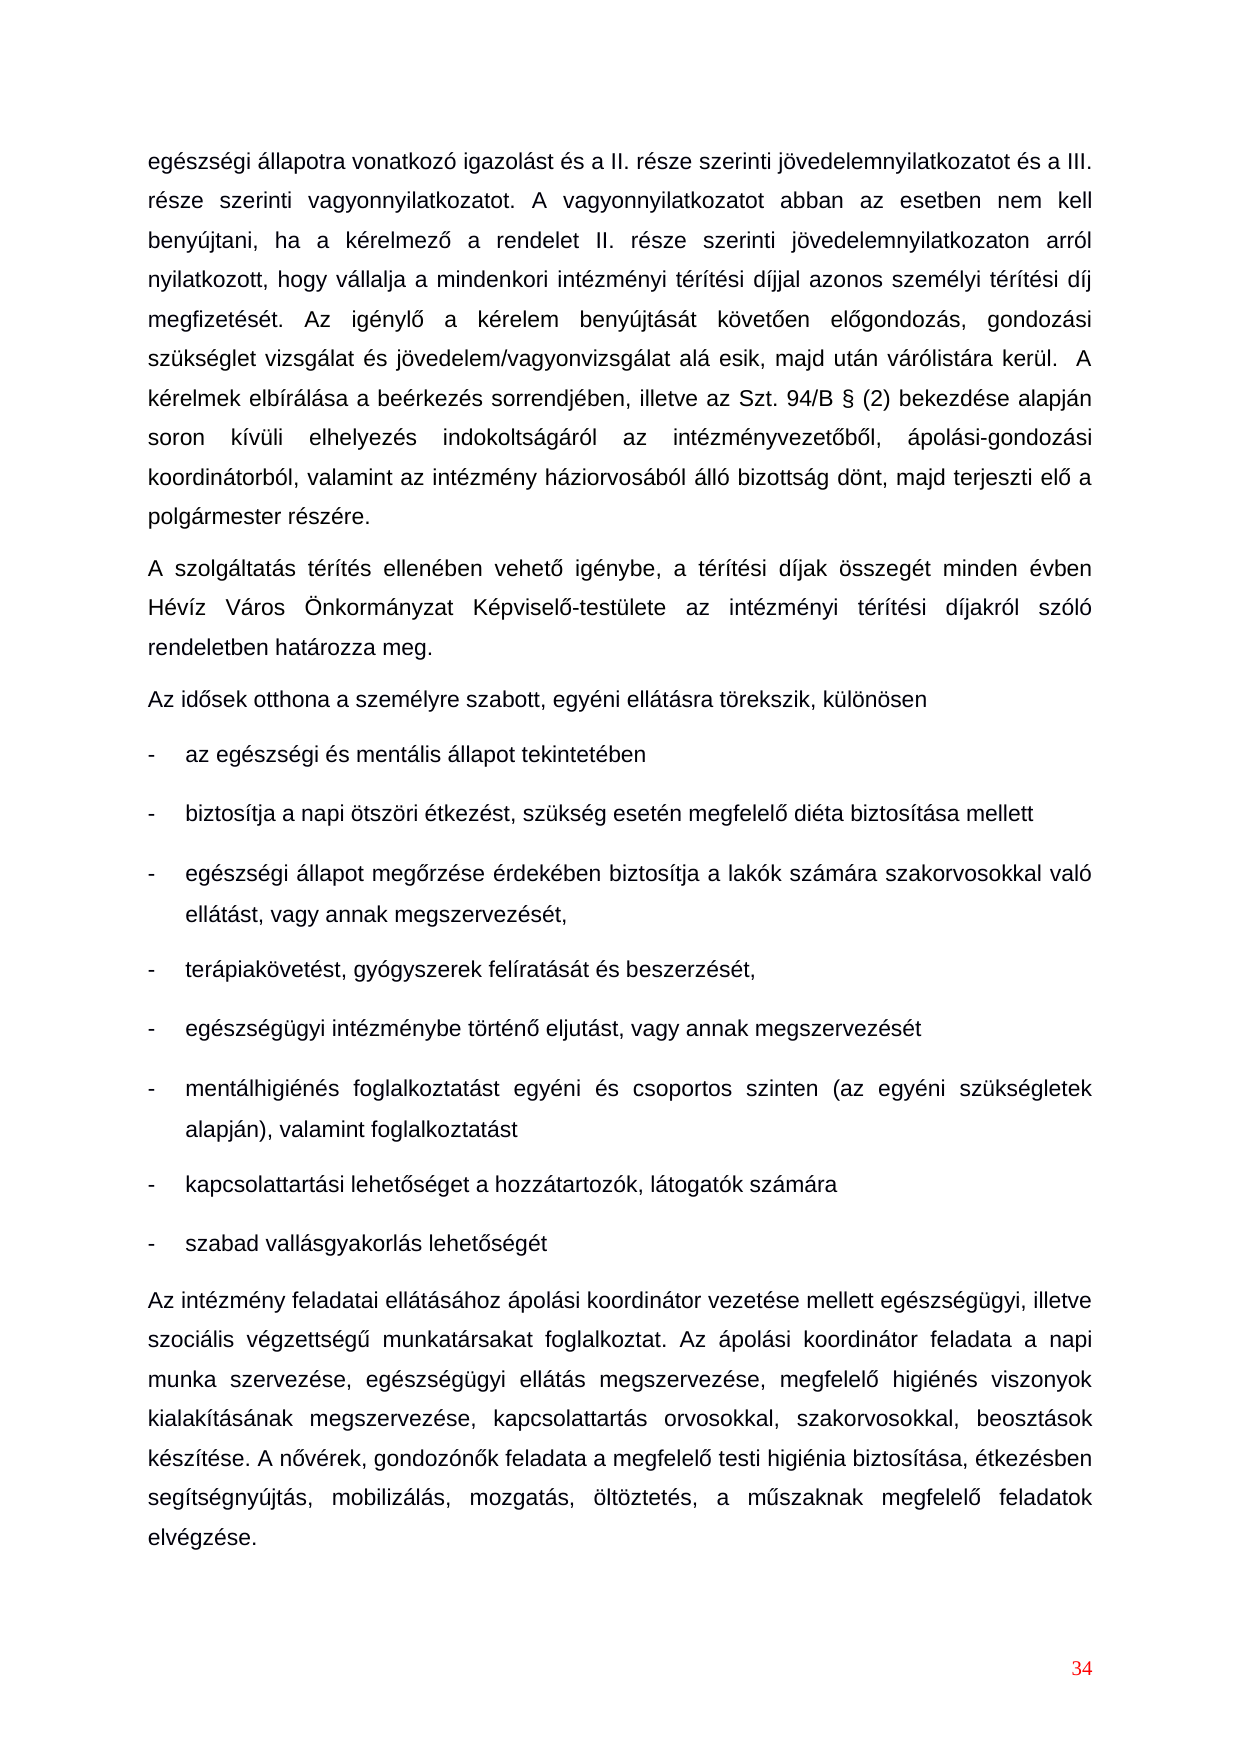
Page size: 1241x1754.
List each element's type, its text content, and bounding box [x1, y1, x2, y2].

list szabad vallásgyakorlás lehetőségét [148, 1227, 1093, 1259]
list biztosítja a napi ötszöri étkezést, szükség esetén megfelelő diéta biztosítása mellett [148, 797, 1093, 828]
text A szolgáltatás térítés ellenében vehető igénybe, a térítési díjak összegét minden évben Hévíz Város Önkormányzat Képviselő-testülete az intézményi térítési díjakról szóló rendeletben határozza meg. [148, 555, 1093, 660]
list terápiakövetést, gyógyszerek felíratását és beszerzését, [148, 953, 1093, 984]
list mentálhigiénés foglalkoztatást egyéni és csoportos szinten (az egyéni szükségletek alapján), valamint foglalkoztatást [148, 1072, 1093, 1142]
list kapcsolattartási lehetőséget a hozzátartozók, látogatók számára [148, 1168, 1093, 1199]
text Az idősek otthona a személyre szabott, egyéni ellátásra törekszik, különösen [148, 686, 1093, 712]
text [148, 148, 1093, 529]
text Az intézmény feladatai ellátásához ápolási koordinátor vezetése mellett egészségügyi, illetve szociális végzettségű munkatársakat foglalkoztat. Az ápolási koordinátor feladata a napi munka szervezése, egészségügyi ellátás megszervezése, megfelelő higiénés viszonyok kialakításának megszervezése, kapcsolattartás orvosokkal, szakorvosokkal, beosztások készítése. A nővérek, gondozónők feladata a megfelelő testi higiénia biztosítása, étkezésben segítségnyújtás, mobilizálás, mozgatás, öltöztetés, a műszaknak megfelelő feladatok elvégzése. [148, 1287, 1093, 1550]
list egészségügyi intézménybe történő eljutást, vagy annak megszervezését [148, 1012, 1093, 1043]
list egészségi állapot megőrzése érdekében biztosítja a lakók számára szakorvosokkal való ellátást, vagy annak megszervezését, [148, 857, 1093, 927]
list az egészségi és mentális állapot tekintetében [148, 738, 1093, 769]
